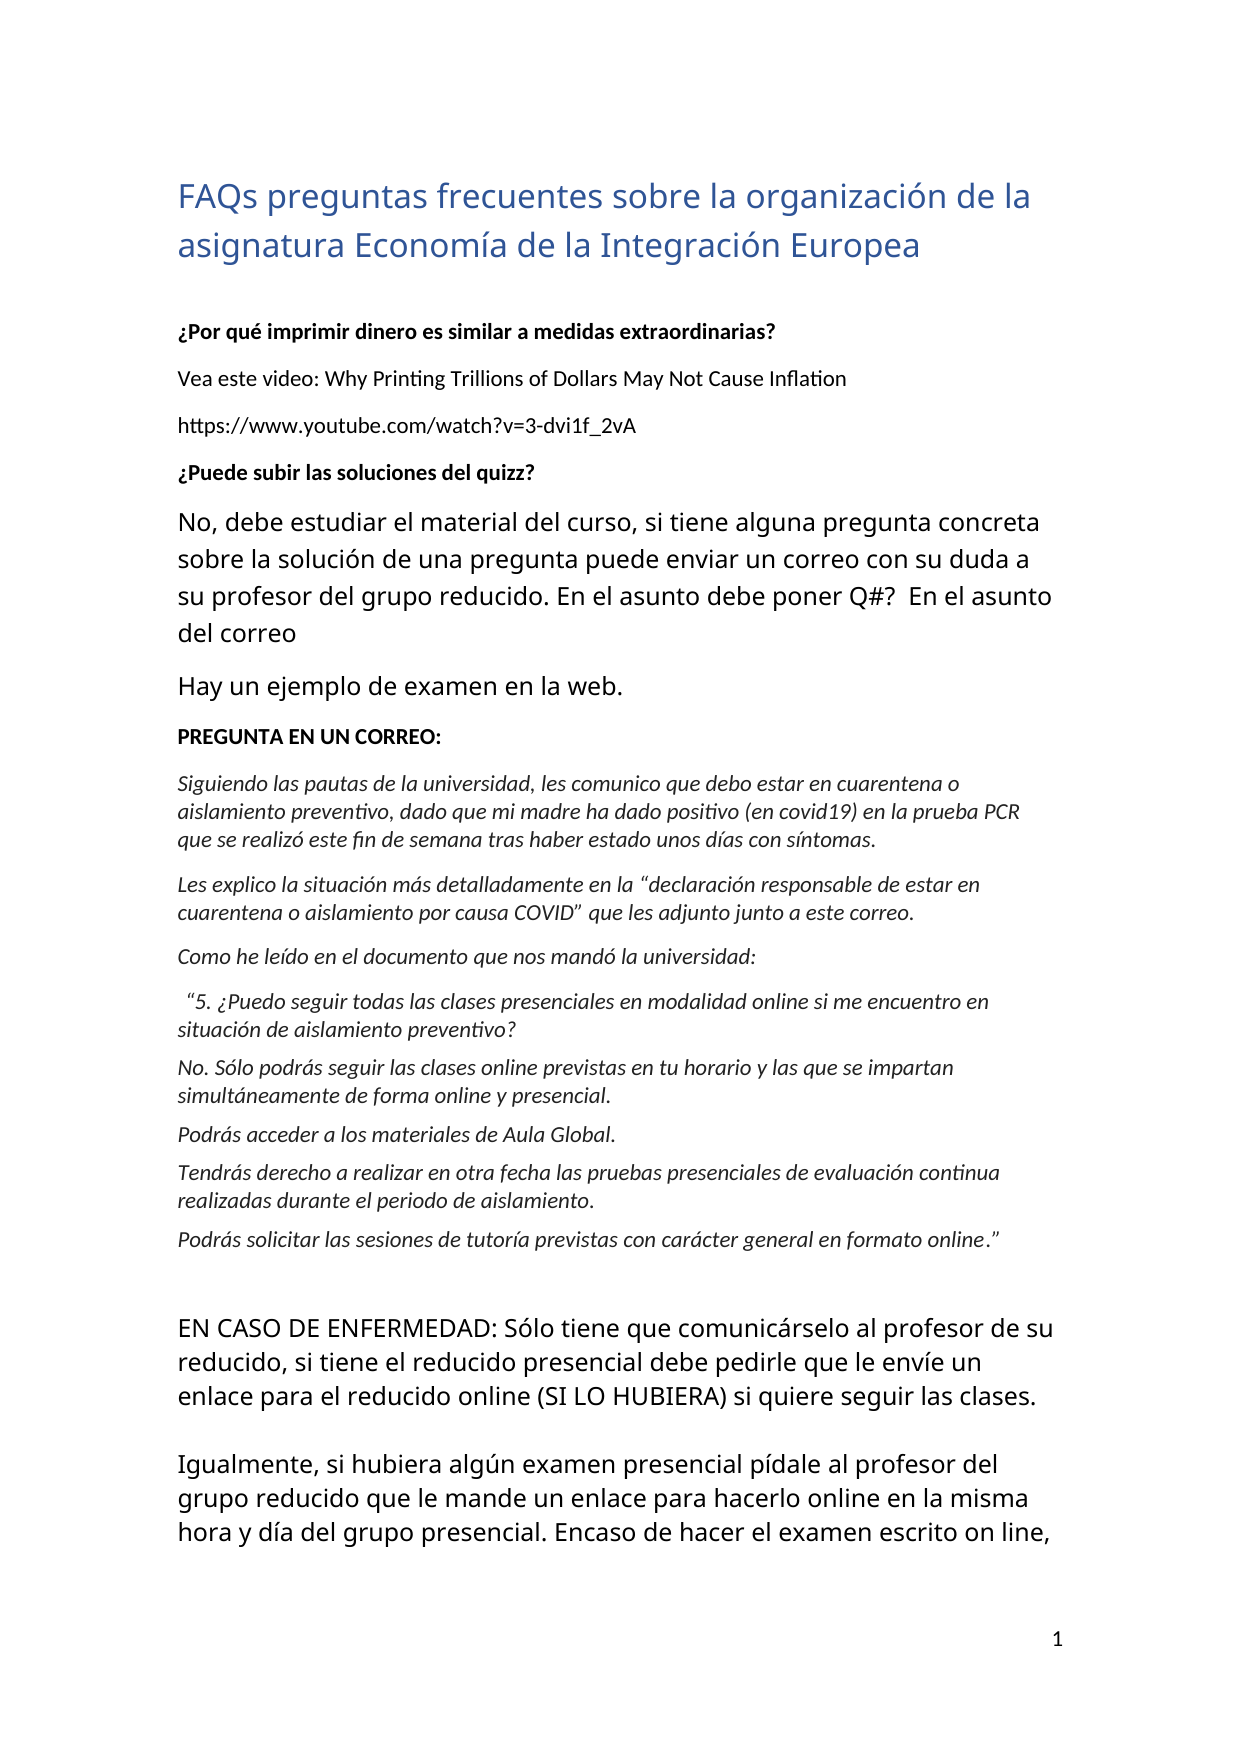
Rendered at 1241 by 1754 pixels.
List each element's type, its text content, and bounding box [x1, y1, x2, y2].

text No. Sólo podrás seguir las clases online previstas en tu horario y las que se impartan simultáneamente de forma online y presencial. [177, 1053, 1063, 1109]
text Tendrás derecho a realizar en otra fecha las pruebas presenciales de evaluación continua realizadas durante el periodo de aislamiento. [177, 1158, 1063, 1214]
subtitle FAQs preguntas frecuentes sobre la organización de la asignatura Economía de la Integración Europea [177, 173, 1063, 267]
text Vea este video: Why Printing Trillions of Dollars May Not Cause Inflation [177, 364, 1063, 392]
text https://www.youtube.com/watch?v=3-dvi1f_2vA [177, 411, 1063, 439]
text No, debe estudiar el material del curso, si tiene alguna pregunta concreta sobre la solución de una pregunta puede enviar un correo con su duda a su profesor del grupo reducido. En el asunto debe poner Q#? En el asunto del correo [177, 505, 1063, 649]
text ¿Por qué imprimir dinero es similar a medidas extraordinarias? [177, 317, 1063, 345]
text Siguiendo las pautas de la universidad, les comunico que debo estar en cuarentena o aislamiento preventivo, dado que mi madre ha dado positivo (en covid19) en la prueba PCR que se realizó este fin de semana tras haber estado unos días con síntomas. [177, 769, 1063, 853]
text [177, 1446, 1063, 1549]
text Como he leído en el documento que nos mandó la universidad: [177, 942, 1063, 970]
text PREGUNTA EN UN CORREO: [177, 722, 1063, 750]
text ¿Puede subir las soluciones del quizz? [177, 458, 1063, 486]
text “5. ¿Puedo seguir todas las clases presenciales en modalidad online si me encuentro en situación de aislamiento preventivo? [177, 987, 1063, 1043]
text Podrás solicitar las sesiones de tutoría previstas con carácter general en formato online.” [177, 1225, 1063, 1253]
text Podrás acceder a los materiales de Aula Global. [177, 1120, 1063, 1148]
text Les explico la situación más detalladamente en la “declaración responsable de estar en cuarentena o aislamiento por causa COVID” que les adjunto junto a este correo. [177, 870, 1063, 926]
text EN CASO DE ENFERMEDAD: Sólo tiene que comunicárselo al profesor de su reducido, si tiene el reducido presencial debe pedirle que le envíe un enlace para el reducido online (SI LO HUBIERA) si quiere seguir las clases. [177, 1310, 1063, 1412]
text Hay un ejemplo de examen en la web. [177, 669, 1063, 703]
